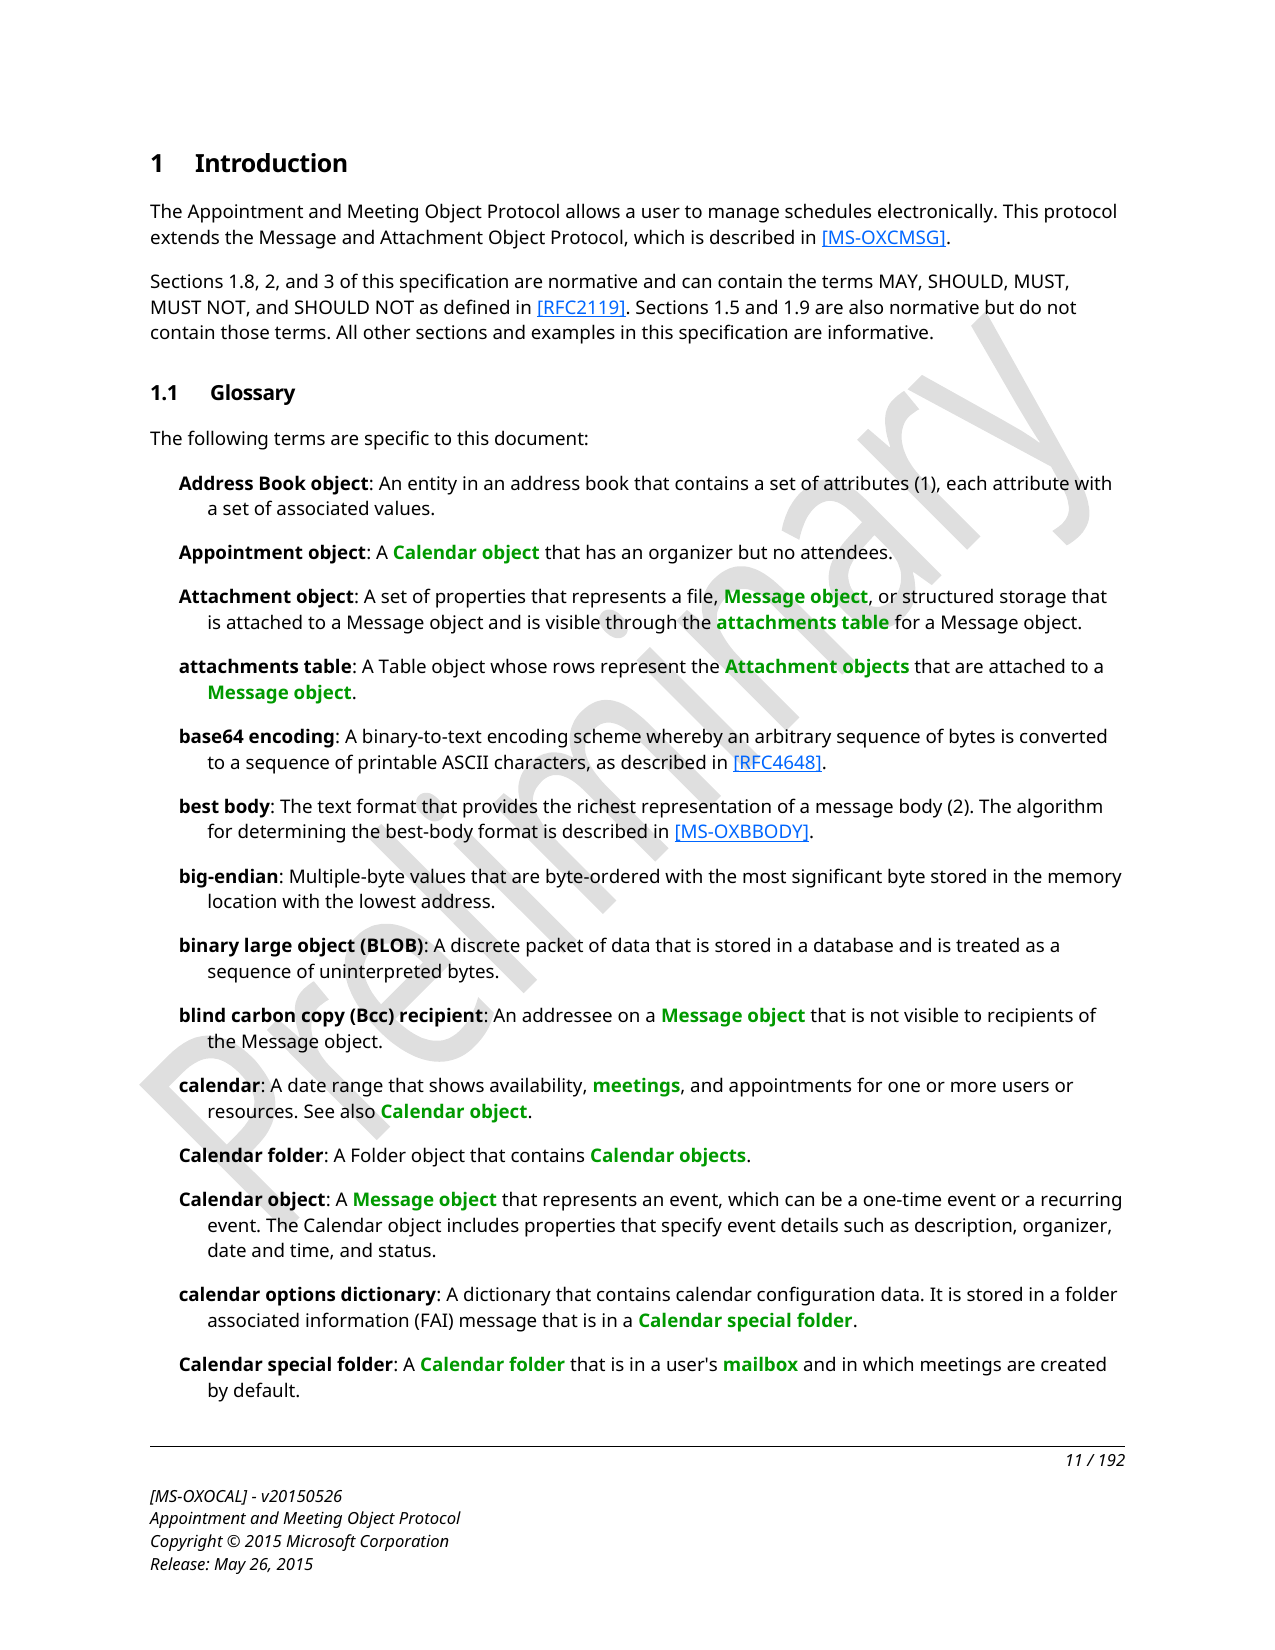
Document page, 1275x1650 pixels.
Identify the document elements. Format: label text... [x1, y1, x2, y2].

text Calendar folder: A Folder object that contains Calendar objects. [178, 1142, 1125, 1168]
text big-endian: Multiple-byte values that are byte-ordered with the most significant byte stored in the memory location with the lowest address. [178, 863, 1125, 914]
text Calendar object: A Message object that represents an event, which can be a one-time event or a recurring event. The Calendar object includes properties that specify event details such as description, organizer, date and time, and status. [178, 1186, 1125, 1263]
text binary large object (BLOB): A discrete packet of data that is stored in a database and is treated as a sequence of uninterpreted bytes. [178, 933, 1125, 984]
subtitle Glossary [150, 378, 1125, 407]
text Address Book object: An entity in an address book that contains a set of attributes (1), each attribute with a set of associated values. [178, 470, 1125, 521]
text best body: The text format that provides the richest representation of a message body (2). The algorithm for determining the best-body format is described in [MS-OXBBODY]. [178, 793, 1125, 844]
text Sections 1.8, 2, and 3 of this specification are normative and can contain the terms MAY, SHOULD, MUST, MUST NOT, and SHOULD NOT as defined in [RFC2119]. Sections 1.5 and 1.9 are also normative but do not contain those terms. All other sections and examples in this specification are informative. [150, 268, 1125, 345]
subtitle Introduction [150, 146, 1125, 180]
text Appointment object: A Calendar object that has an organizer but no attendees. [178, 539, 1125, 565]
text calendar options dictionary: A dictionary that contains calendar configuration data. It is stored in a folder associated information (FAI) message that is in a Calendar special folder. [178, 1282, 1125, 1333]
text blind carbon copy (Bcc) recipient: An addressee on a Message object that is not visible to recipients of the Message object. [178, 1003, 1125, 1054]
text calendar: A date range that shows availability, meetings, and appointments for one or more users or resources. See also Calendar object. [178, 1072, 1125, 1123]
text attachments table: A Table object whose rows represent the Attachment objects that are attached to a Message object. [178, 654, 1125, 705]
text base64 encoding: A binary-to-text encoding scheme whereby an arbitrary sequence of bytes is converted to a sequence of printable ASCII characters, as described in [RFC4648]. [178, 723, 1125, 774]
text The following terms are specific to this document: [150, 426, 1125, 451]
text Attachment object: A set of properties that represents a file, Message object, or structured storage that is attached to a Message object and is visible through the attachments table for a Message object. [178, 584, 1125, 635]
text The Appointment and Meeting Object Protocol allows a user to manage schedules electronically. This protocol extends the Message and Attachment Object Protocol, which is described in [MS-OXCMSG]. [150, 199, 1125, 250]
text Calendar special folder: A Calendar folder that is in a user's mailbox and in which meetings are created by default. [178, 1352, 1125, 1403]
